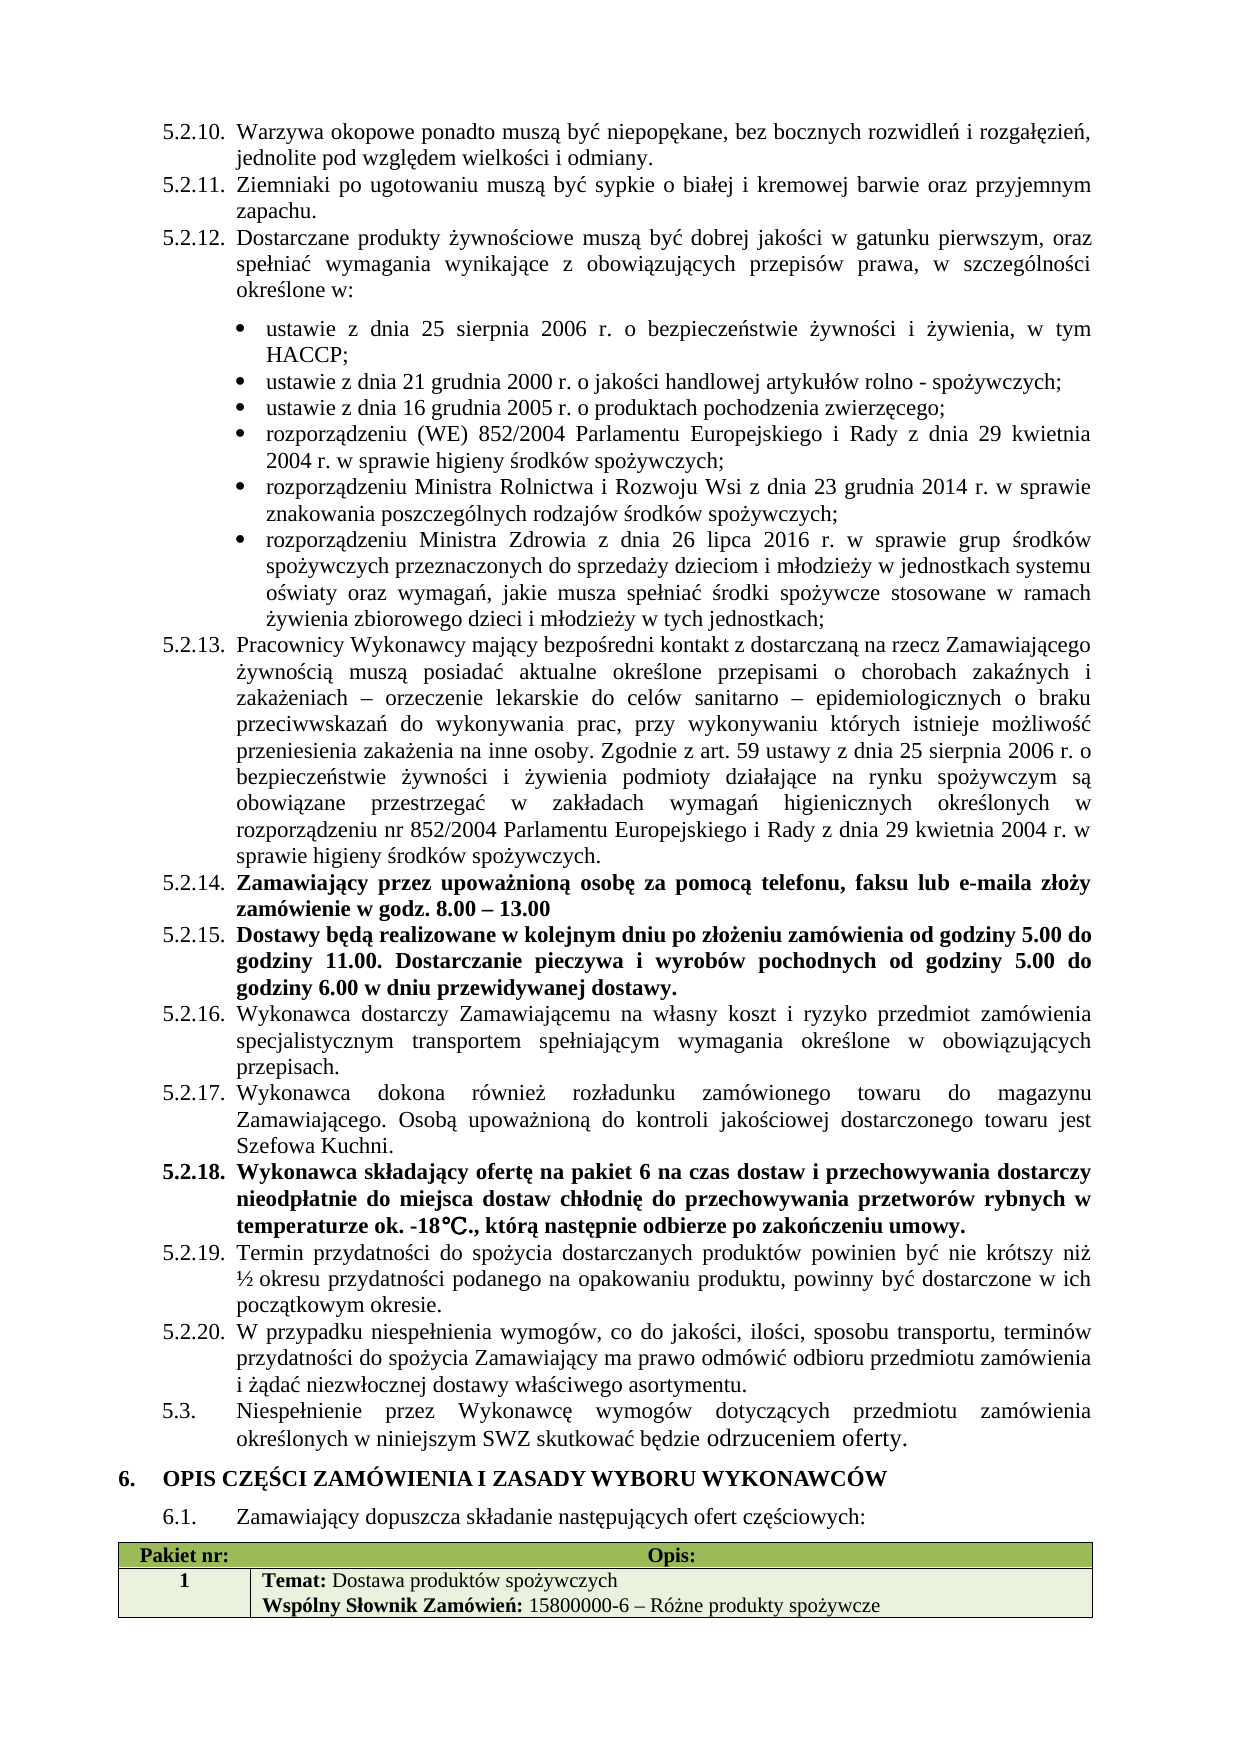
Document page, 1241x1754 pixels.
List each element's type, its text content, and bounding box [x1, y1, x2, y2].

table_header Opis: [251, 1543, 1092, 1567]
list Pracownicy Wykonawcy mający bezpośredni kontakt z dostarczaną na rzecz Zamawiającego żywnością muszą posiadać aktualne określone przepisami o chorobach zakaźnych i zakażeniach – orzeczenie lekarskie do celów sanitarno – epidemiologicznych o braku przeciwwskazań do wykonywania prac, przy wykonywaniu których istnieje możliwość przeniesienia zakażenia na inne osoby. Zgodnie z art. 59 ustawy z dnia 25 sierpnia 2006 r. o bezpieczeństwie żywności i żywienia podmioty działające na rynku spożywczym są obowiązane przestrzegać w zakładach wymagań higienicznych określonych w rozporządzeniu nr 852/2004 Parlamentu Europejskiego i Rady z dnia 29 kwietnia 2004 r. w sprawie higieny środków spożywczych. [162, 631, 1092, 868]
list Dostawy będą realizowane w kolejnym dniu po złożeniu zamówienia od godziny 5.00 do godziny 11.00. Dostarczanie pieczywa i wyrobów pochodnych od godziny 5.00 do godziny 6.00 w dniu przewidywanej dostawy. [162, 921, 1092, 1000]
list rozporządzeniu (WE) 852/2004 Parlamentu Europejskiego i Rady z dnia 29 kwietnia 2004 r. w sprawie higieny środków spożywczych; [236, 421, 1092, 473]
list Wykonawca dokona również rozładunku zamówionego towaru do magazynu Zamawiającego. Osobą upoważnioną do kontroli jakościowej dostarczonego towaru jest Szefowa Kuchni. [162, 1079, 1092, 1158]
list Ziemniaki po ugotowaniu muszą być sypkie o białej i kremowej barwie oraz przyjemnym zapachu. [162, 171, 1092, 223]
list OPIS CZĘŚCI ZAMÓWIENIA I ZASADY WYBORU WYKONAWCÓW [118, 1464, 1092, 1491]
list Zamawiający dopuszcza składanie następujących ofert częściowych: [162, 1503, 1092, 1530]
list Zamawiający przez upoważnioną osobę za pomocą telefonu, faksu lub e-maila złoży zamówienie w godz. 8.00 – 13.00 [162, 868, 1092, 921]
list rozporządzeniu Ministra Zdrowia z dnia 26 lipca 2016 r. w sprawie grup środków spożywczych przeznaczonych do sprzedaży dzieciom i młodzieży w jednostkach systemu oświaty oraz wymagań, jakie musza spełniać środki spożywcze stosowane w ramach żywienia zbiorowego dzieci i młodzieży w tych jednostkach; [236, 526, 1092, 631]
list ustawie z dnia 25 sierpnia 2006 r. o bezpieczeństwie żywności i żywienia, w tym HACCP; [236, 315, 1092, 368]
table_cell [251, 1569, 1092, 1617]
list Dostarczane produkty żywnościowe muszą być dobrej jakości w gatunku pierwszym, oraz spełniać wymagania wynikające z obowiązujących przepisów prawa, w szczególności określone w: [162, 223, 1092, 303]
list Niespełnienie przez Wykonawcę wymogów dotyczących przedmiotu zamówienia określonych w niniejszym SWZ skutkować będzie odrzuceniem oferty. [162, 1397, 1092, 1452]
list W przypadku niespełnienia wymogów, co do jakości, ilości, sposobu transportu, terminów przydatności do spożycia Zamawiający ma prawo odmówić odbioru przedmiotu zamówienia i żądać niezwłocznej dostawy właściwego asortymentu. [162, 1318, 1092, 1397]
list Warzywa okopowe ponadto muszą być niepopękane, bez bocznych rozwidleń i rozgałęzień, jednolite pod względem wielkości i odmiany. [162, 118, 1092, 171]
list Wykonawca dostarczy Zamawiającemu na własny koszt i ryzyko przedmiot zamówienia specjalistycznym transportem spełniającym wymagania określone w obowiązujących przepisach. [162, 1000, 1092, 1079]
list Wykonawca składający ofertę na pakiet 6 na czas dostaw i przechowywania dostarczy nieodpłatnie do miejsca dostaw chłodnię do przechowywania przetworów rybnych w temperaturze ok. -18℃., którą następnie odbierze po zakończeniu umowy. [162, 1158, 1092, 1239]
table_header Pakiet nr: [119, 1543, 251, 1567]
table_cell 1 [119, 1569, 250, 1617]
list ustawie z dnia 21 grudnia 2000 r. o jakości handlowej artykułów rolno - spożywczych; [236, 368, 1092, 394]
list ustawie z dnia 16 grudnia 2005 r. o produktach pochodzenia zwierzęcego; [236, 394, 1092, 421]
list Termin przydatności do spożycia dostarczanych produktów powinien być nie krótszy niż ½ okresu przydatności podanego na opakowaniu produktu, powinny być dostarczone w ich początkowym okresie. [162, 1239, 1092, 1318]
list rozporządzeniu Ministra Rolnictwa i Rozwoju Wsi z dnia 23 grudnia 2014 r. w sprawie znakowania poszczególnych rodzajów środków spożywczych; [236, 473, 1092, 526]
